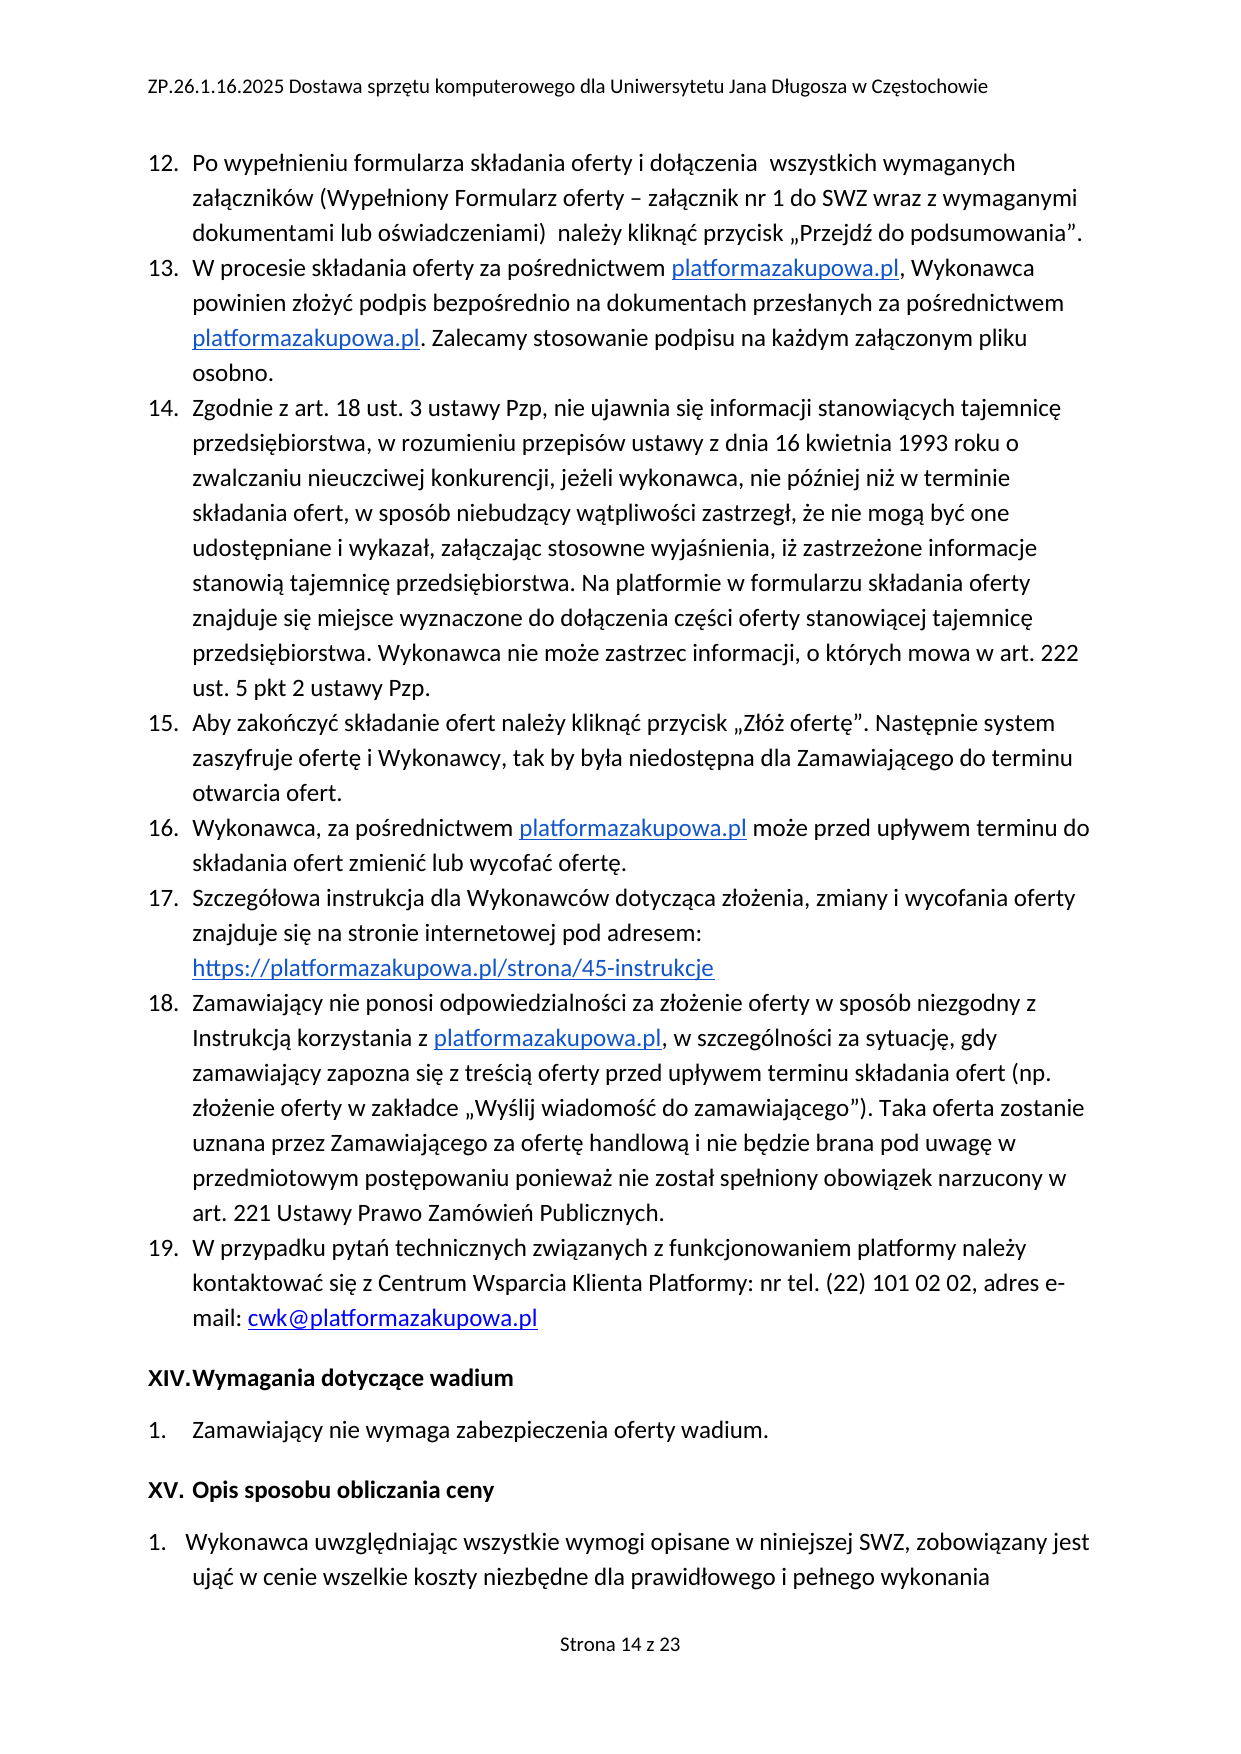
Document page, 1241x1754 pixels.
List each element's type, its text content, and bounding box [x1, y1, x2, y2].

list W przypadku pytań technicznych związanych z funkcjonowaniem platformy należy kontaktować się z Centrum Wsparcia Klienta Platformy: nr tel. (22) 101 02 02, adres e-mail: cwk@platformazakupowa.pl [148, 1233, 1093, 1333]
list Po wypełnieniu formularza składania oferty i dołączenia wszystkich wymaganych załączników (Wypełniony Formularz oferty – załącznik nr 1 do SWZ wraz z wymaganymi dokumentami lub oświadczeniami) należy kliknąć przycisk „Przejdź do podsumowania”. [148, 148, 1093, 248]
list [148, 1526, 1093, 1591]
subtitle Opis sposobu obliczania ceny [148, 1474, 1093, 1505]
list Aby zakończyć składanie ofert należy kliknąć przycisk „Złóż ofertę”. Następnie system zaszyfruje ofertę i Wykonawcy, tak by była niedostępna dla Zamawiającego do terminu otwarcia ofert. [148, 708, 1093, 808]
list W procesie składania oferty za pośrednictwem platformazakupowa.pl, Wykonawca powinien złożyć podpis bezpośrednio na dokumentach przesłanych za pośrednictwem platformazakupowa.pl. Zalecamy stosowanie podpisu na każdym załączonym pliku osobno. [148, 253, 1093, 388]
list Zgodnie z art. 18 ust. 3 ustawy Pzp, nie ujawnia się informacji stanowiących tajemnicę przedsiębiorstwa, w rozumieniu przepisów ustawy z dnia 16 kwietnia 1993 roku o zwalczaniu nieuczciwej konkurencji, jeżeli wykonawca, nie później niż w terminie składania ofert, w sposób niebudzący wątpliwości zastrzegł, że nie mogą być one udostępniane i wykazał, załączając stosowne wyjaśnienia, iż zastrzeżone informacje stanowią tajemnicę przedsiębiorstwa. Na platformie w formularzu składania oferty znajduje się miejsce wyznaczone do dołączenia części oferty stanowiącej tajemnicę przedsiębiorstwa. Wykonawca nie może zastrzec informacji, o których mowa w art. 222 ust. 5 pkt 2 ustawy Pzp. [148, 393, 1093, 703]
list Szczegółowa instrukcja dla Wykonawców dotycząca złożenia, zmiany i wycofania oferty znajduje się na stronie internetowej pod adresem: https://platformazakupowa.pl/strona/45-instrukcje [148, 883, 1093, 983]
list Zamawiający nie ponosi odpowiedzialności za złożenie oferty w sposób niezgodny z Instrukcją korzystania z platformazakupowa.pl, w szczególności za sytuację, gdy zamawiający zapozna się z treścią oferty przed upływem terminu składania ofert (np. złożenie oferty w zakładce „Wyślij wiadomość do zamawiającego”). Taka oferta zostanie uznana przez Zamawiającego za ofertę handlową i nie będzie brana pod uwagę w przedmiotowym postępowaniu ponieważ nie został spełniony obowiązek narzucony w art. 221 Ustawy Prawo Zamówień Publicznych. [148, 988, 1093, 1228]
list Wykonawca, za pośrednictwem platformazakupowa.pl może przed upływem terminu do składania ofert zmienić lub wycofać ofertę. [148, 813, 1093, 878]
list Zamawiający nie wymaga zabezpieczenia oferty wadium. [148, 1414, 1093, 1445]
subtitle Wymagania dotyczące wadium [148, 1363, 1093, 1393]
